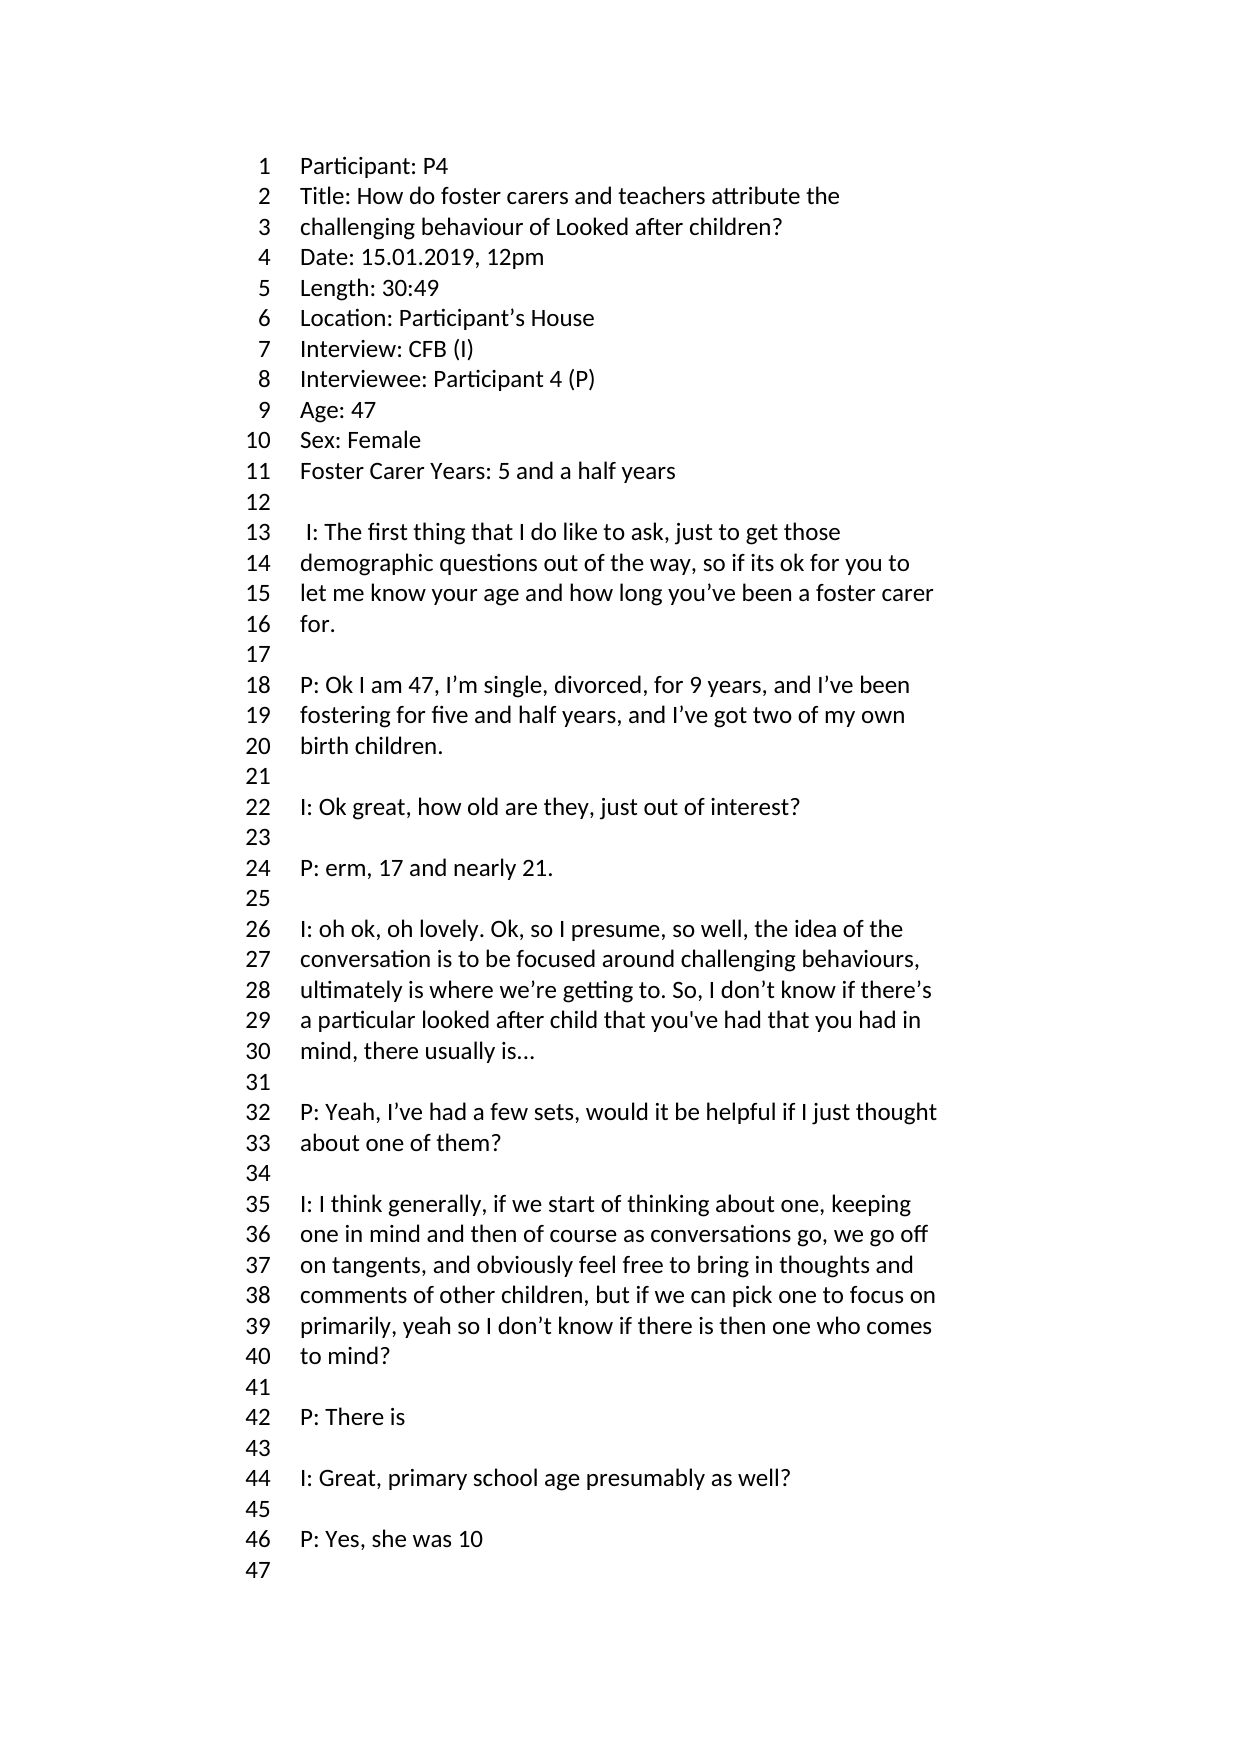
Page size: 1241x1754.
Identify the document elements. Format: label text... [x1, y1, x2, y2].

text Title: How do foster carers and teachers attribute the challenging behaviour of Looked after children? [300, 181, 940, 242]
text I: Ok great, how old are they, just out of interest? [300, 791, 940, 821]
text Location: Participant’s House [300, 303, 940, 333]
text Sex: Female [300, 425, 940, 455]
text I: oh ok, oh lovely. Ok, so I presume, so well, the idea of the conversation is to be focused around challenging behaviours, ultimately is where we’re getting to. So, I don’t know if there’s a particular looked after child that you've had that you had in mind, there usually is... [300, 913, 940, 1066]
text P: Ok I am 47, I’m single, divorced, for 9 years, and I’ve been fostering for five and half years, and I’ve got two of my own birth children. [300, 669, 940, 760]
text Interview: CFB (I) [300, 333, 940, 364]
text I: Great, primary school age presumably as well? [300, 1462, 940, 1493]
text Date: 15.01.2019, 12pm [300, 242, 940, 272]
text P: Yeah, I’ve had a few sets, would it be helpful if I just thought about one of them? [300, 1096, 940, 1157]
text I: The first thing that I do like to ask, just to get those demographic questions out of the way, so if its ok for you to let me know your age and how long you’ve been a foster carer for. [300, 516, 940, 638]
text P: erm, 17 and nearly 21. [300, 852, 940, 882]
text P: Yes, she was 10 [300, 1523, 940, 1554]
text I: I think generally, if we start of thinking about one, keeping one in mind and then of course as conversations go, we go off on tangents, and obviously feel free to bring in thoughts and comments of other children, but if we can pick one to focus on primarily, yeah so I don’t know if there is then one who comes to mind? [300, 1188, 940, 1371]
text Age: 47 [300, 394, 940, 425]
text Foster Carer Years: 5 and a half years [300, 455, 940, 486]
text Length: 30:49 [300, 272, 940, 303]
text P: There is [300, 1401, 940, 1432]
text Interviewee: Participant 4 (P) [300, 364, 940, 394]
text Participant: P4 [300, 150, 940, 181]
